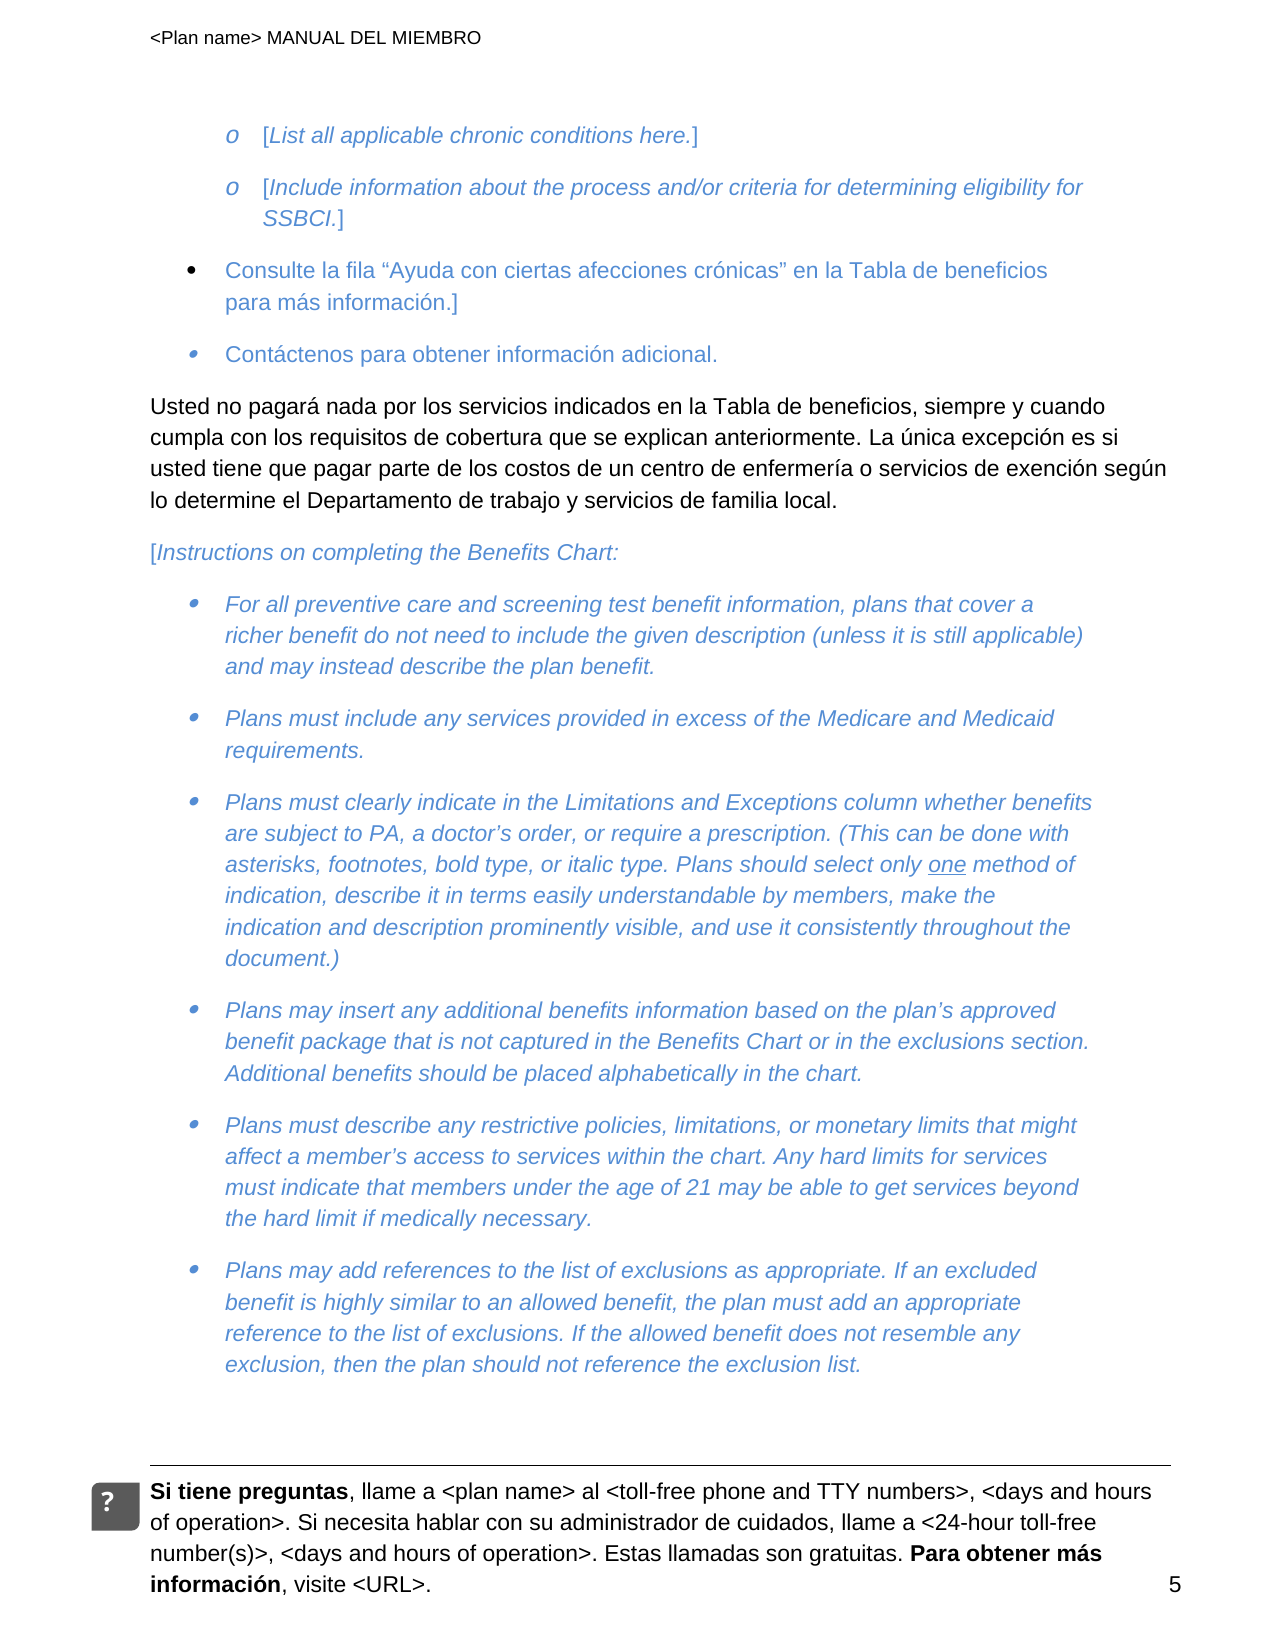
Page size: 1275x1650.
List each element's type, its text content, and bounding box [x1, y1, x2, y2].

text Usted no pagará nada por los servicios indicados en la Tabla de beneficios, siempre y cuando cumpla con los requisitos de cobertura que se explican anteriormente. La única excepción es si usted tiene que pagar parte de los costos de un centro de enfermería o servicios de exención según lo determine el Departamento de trabajo y servicios de familia local. [150, 389, 1171, 514]
list Contáctenos para obtener información adicional. [187, 337, 1096, 368]
list Plans must describe any restrictive policies, limitations, or monetary limits that might affect a member’s access to services within the chart. Any hard limits for services must indicate that members under the age of 21 may be able to get services beyond the hard limit if medically necessary. [187, 1108, 1096, 1233]
text [Instructions on completing the Benefits Chart: [150, 535, 1171, 566]
list Plans must include any services provided in excess of the Medicare and Medicaid requirements. [187, 702, 1096, 764]
list For all preventive care and screening test benefit information, plans that cover a richer benefit do not need to include the given description (unless it is still applicable) and may instead describe the plan benefit. [187, 587, 1096, 681]
list Plans may add references to the list of exclusions as appropriate. If an excluded benefit is highly similar to an allowed benefit, the plan must add an appropriate reference to the list of exclusions. If the allowed benefit does not resemble any exclusion, then the plan should not reference the exclusion list. [187, 1254, 1096, 1379]
list [List all applicable chronic conditions here.] [225, 118, 1096, 150]
list Plans may insert any additional benefits information based on the plan’s approved benefit package that is not captured in the Benefits Chart or in the exclusions section. Additional benefits should be placed alphabetically in the chart. [187, 993, 1096, 1087]
list [Include information about the process and/or criteria for determining eligibility for SSBCI.] [225, 171, 1096, 233]
list Plans must clearly indicate in the Limitations and Exceptions column whether benefits are subject to PA, a doctor’s order, or require a prescription. (This can be done with asterisks, footnotes, bold type, or italic type. Plans should select only one method of indication, describe it in terms easily understandable by members, make the indication and description prominently visible, and use it consistently throughout the document.) [187, 785, 1096, 973]
list Consulte la fila “Ayuda con ciertas afecciones crónicas” en la Tabla de beneficios para más información.] [187, 254, 1096, 316]
